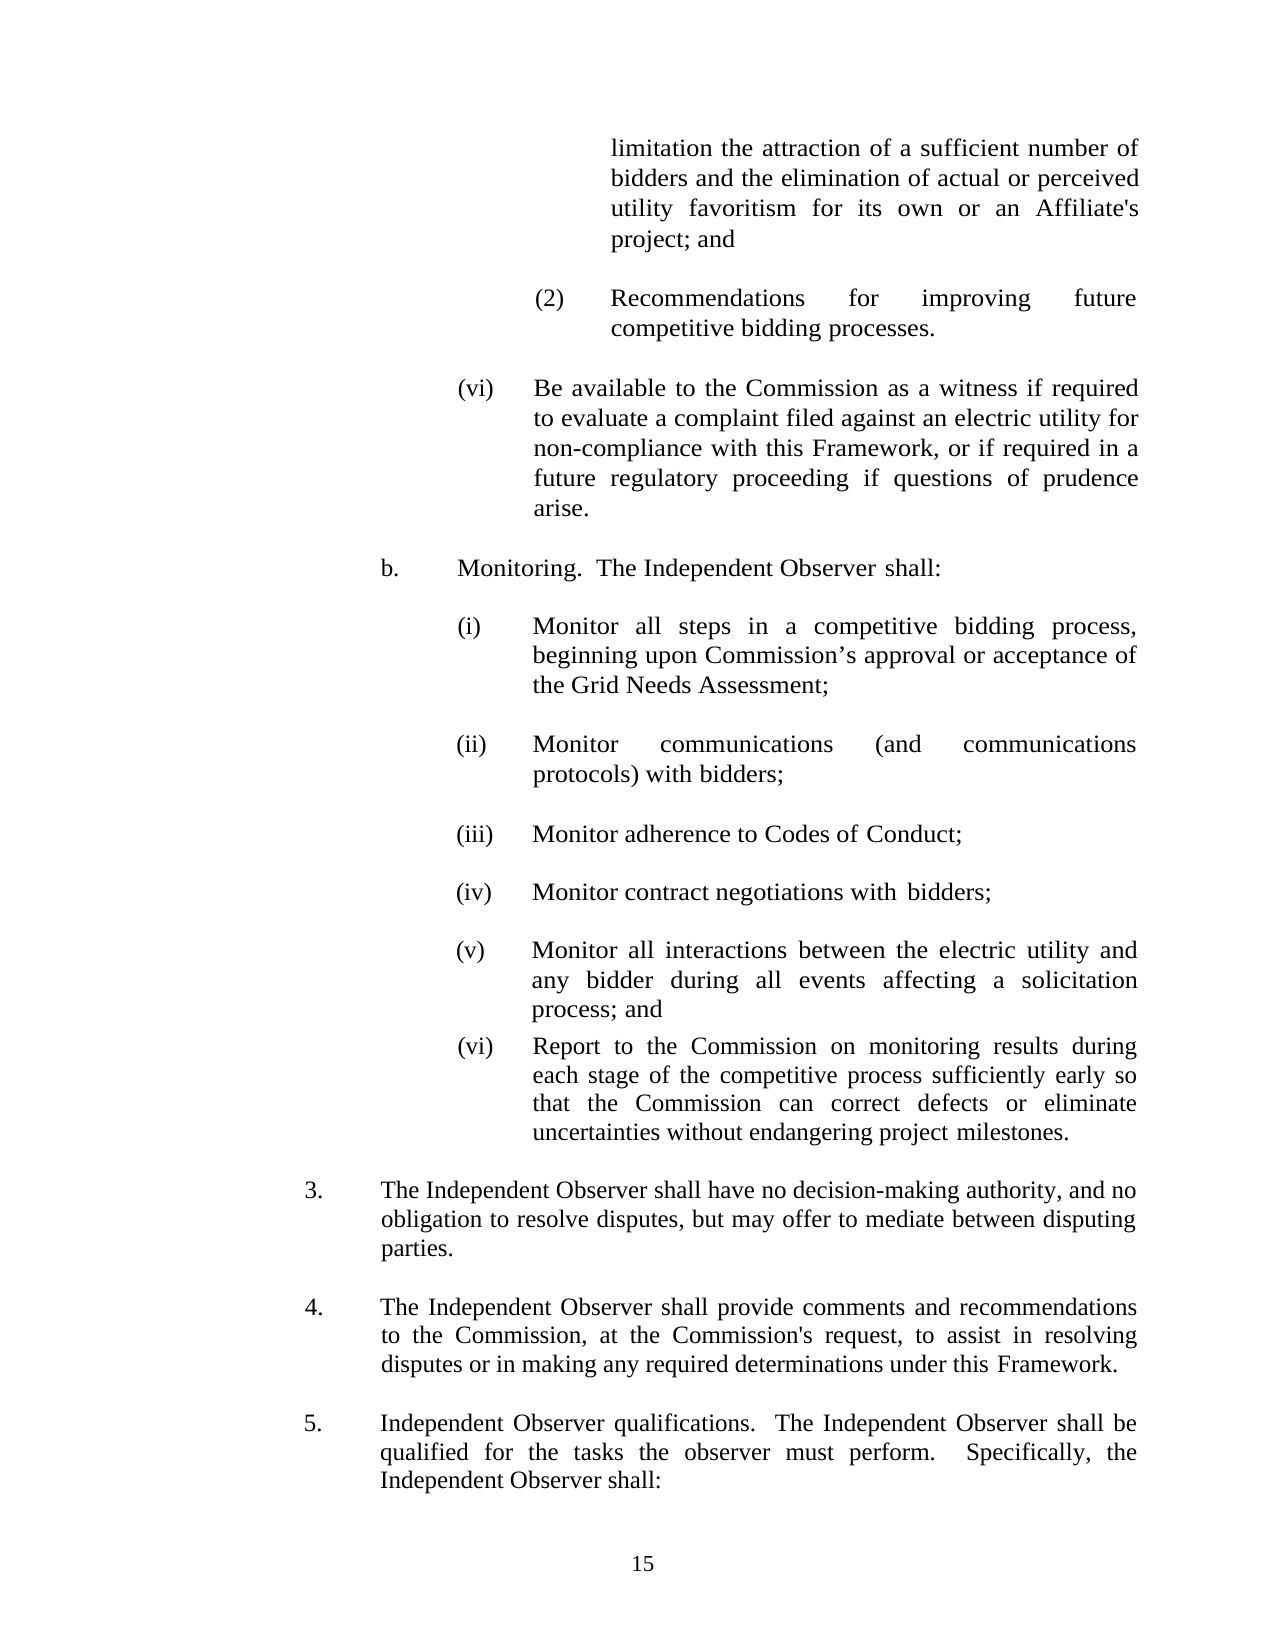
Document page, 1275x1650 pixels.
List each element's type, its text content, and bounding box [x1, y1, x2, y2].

list Monitor adherence to Codes of Conduct; [456, 819, 1154, 847]
list The Independent Observer shall provide comments and recommendations to the Commission, at the Commission's request, to assist in resolving disputes or in making any required determinations under this Framework. [304, 1292, 1138, 1378]
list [536, 133, 1139, 252]
list Monitor communications (and communications protocols) with bidders; [456, 729, 1137, 788]
list Monitor all steps in a competitive bidding process, beginning upon Commission’s approval or acceptance of the Grid Needs Assessment; [457, 611, 1138, 699]
list Be available to the Commission as a witness if required to evaluate a complaint filed against an electric utility for non-compliance with this Framework, or if required in a future regulatory proceeding if questions of prudence arise. [458, 373, 1139, 522]
list The Independent Observer shall have no decision-making authority, and no obligation to resolve disputes, but may offer to mediate between disputing parties. [304, 1176, 1137, 1262]
list Monitoring. The Independent Observer shall: [381, 553, 1154, 582]
list Monitor all interactions between the electric utility and any bidder during all events affecting a solicitation process; and [456, 935, 1139, 1023]
list Report to the Commission on monitoring results during each stage of the competitive process sufficiently early so that the Commission can correct defects or eliminate uncertainties without endangering project milestones. [457, 1031, 1138, 1146]
list Recommendations for improving future competitive bidding processes. [535, 283, 1136, 342]
list Monitor contract negotiations with bidders; [456, 877, 1154, 906]
list Independent Observer qualifications. The Independent Observer shall be qualified for the tasks the observer must perform. Specifically, the Independent Observer shall: [304, 1408, 1138, 1494]
